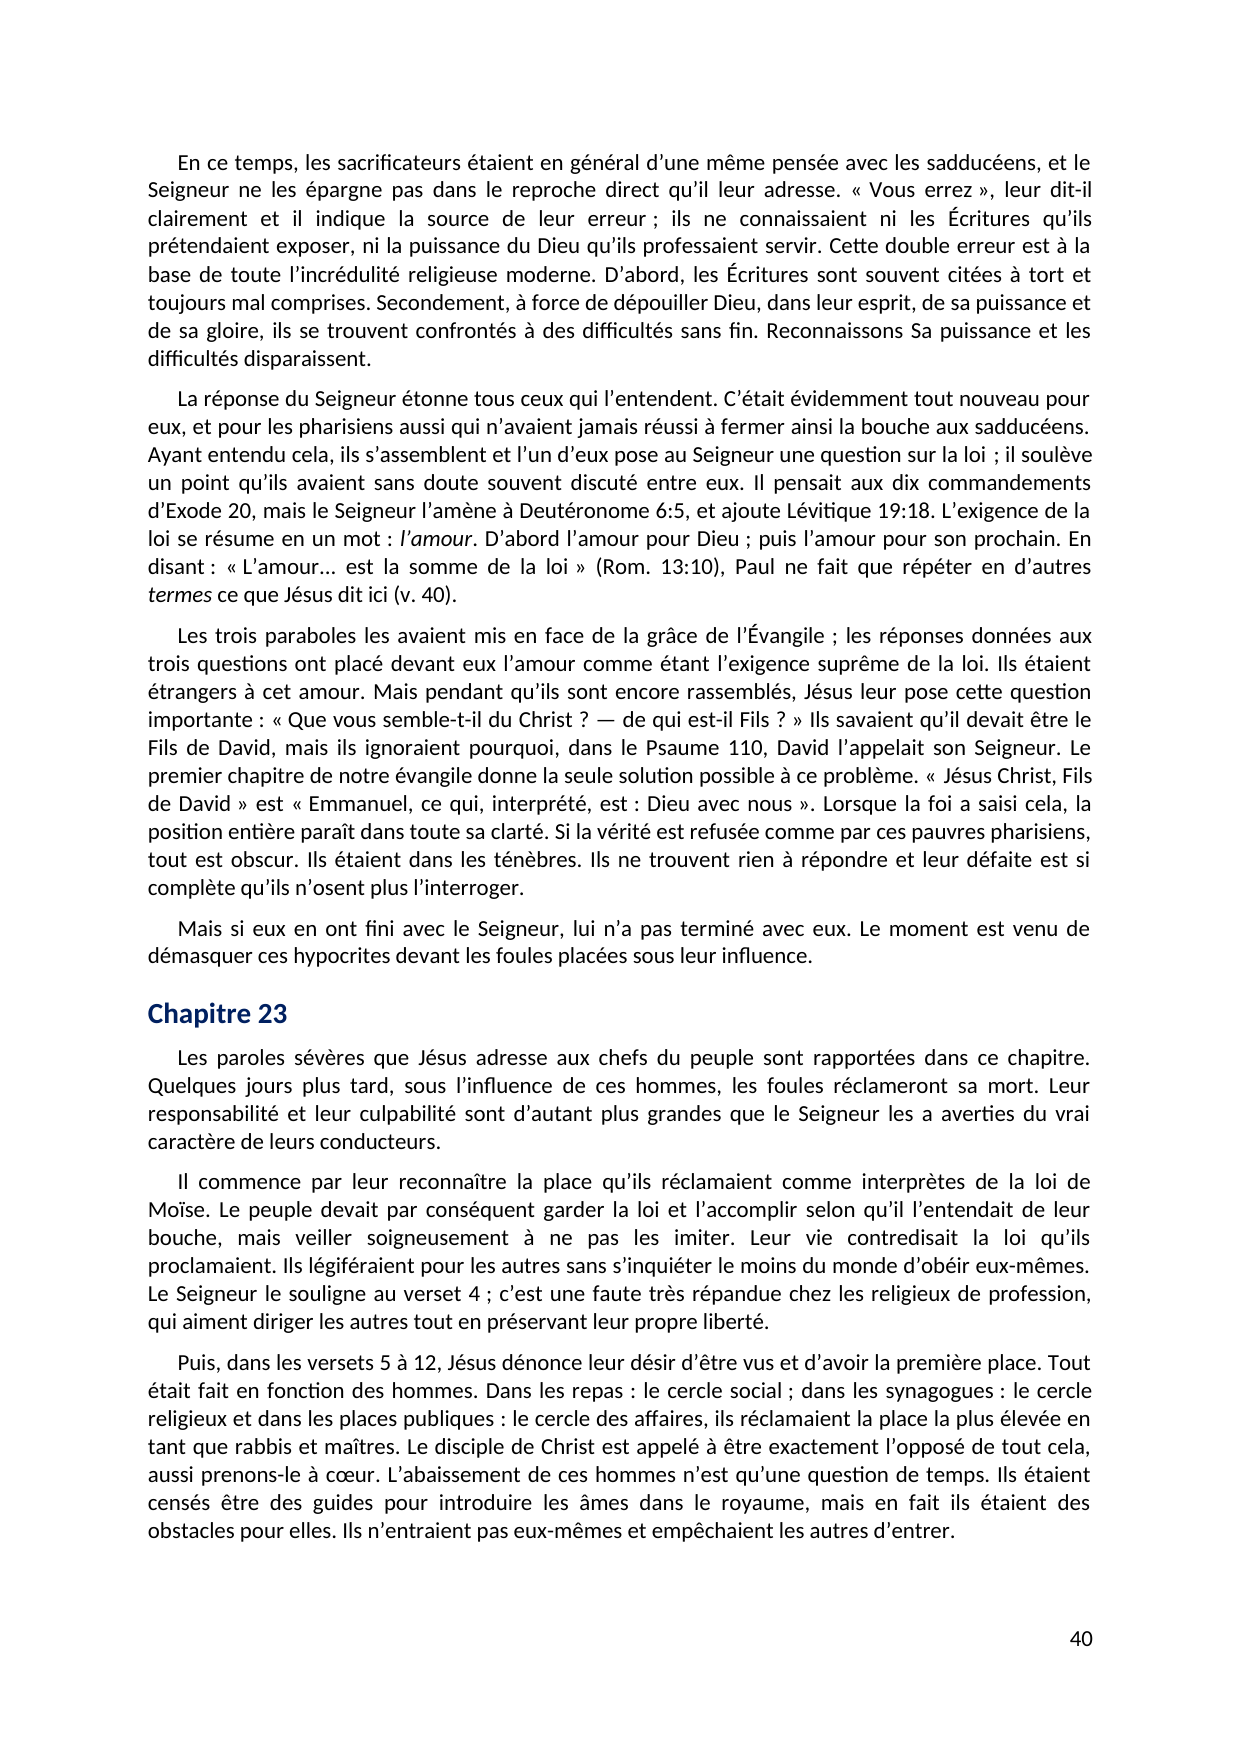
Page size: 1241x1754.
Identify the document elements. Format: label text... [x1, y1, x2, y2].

text Mais si eux en ont fini avec le Seigneur, lui n’a pas terminé avec eux. Le moment est venu de démasquer ces hypocrites devant les foules placées sous leur influence. [148, 914, 1093, 970]
text Les trois paraboles les avaient mis en face de la grâce de l’Évangile ; les réponses données aux trois questions ont placé devant eux l’amour comme étant l’exigence suprême de la loi. Ils étaient étrangers à cet amour. Mais pendant qu’ils sont encore rassemblés, Jésus leur pose cette question importante : « Que vous semble-t-il du Christ ? — de qui est-il Fils ? » Ils savaient qu’il devait être le Fils de David, mais ils ignoraient pourquoi, dans le Psaume 110, David l’appelait son Seigneur. Le premier chapitre de notre évangile donne la seule solution possible à ce problème. « Jésus Christ, Fils de David » est « Emmanuel, ce qui, interprété, est : Dieu avec nous ». Lorsque la foi a saisi cela, la position entière paraît dans toute sa clarté. Si la vérité est refusée comme par ces pauvres pharisiens, tout est obscur. Ils étaient dans les ténèbres. Ils ne trouvent rien à répondre et leur défaite est si complète qu’ils n’osent plus l’interroger. [148, 621, 1093, 901]
text Les paroles sévères que Jésus adresse aux chefs du peuple sont rapportées dans ce chapitre. Quelques jours plus tard, sous l’influence de ces hommes, les foules réclameront sa mort. Leur responsabilité et leur culpabilité sont d’autant plus grandes que le Seigneur les a averties du vrai caractère de leurs conducteurs. [148, 1043, 1093, 1155]
text Il commence par leur reconnaître la place qu’ils réclamaient comme interprètes de la loi de Moïse. Le peuple devait par conséquent garder la loi et l’accomplir selon qu’il l’entendait de leur bouche, mais veiller soigneusement à ne pas les imiter. Leur vie contredisait la loi qu’ils proclamaient. Ils légiféraient pour les autres sans s’inquiéter le moins du monde d’obéir eux-mêmes. Le Seigneur le souligne au verset 4 ; c’est une faute très répandue chez les religieux de profession, qui aiment diriger les autres tout en préservant leur propre liberté. [148, 1167, 1093, 1336]
text Puis, dans les versets 5 à 12, Jésus dénonce leur désir d’être vus et d’avoir la première place. Tout était fait en fonction des hommes. Dans les repas : le cercle social ; dans les synagogues : le cercle religieux et dans les places publiques : le cercle des affaires, ils réclamaient la place la plus élevée en tant que rabbis et maîtres. Le disciple de Christ est appelé à être exactement l’opposé de tout cela, aussi prenons-le à cœur. L’abaissement de ces hommes n’est qu’une question de temps. Ils étaient censés être des guides pour introduire les âmes dans le royaume, mais en fait ils étaient des obstacles pour elles. Ils n’entraient pas eux-mêmes et empêchaient les autres d’entrer. [148, 1348, 1093, 1544]
text La réponse du Seigneur étonne tous ceux qui l’entendent. C’était évidemment tout nouveau pour eux, et pour les pharisiens aussi qui n’avaient jamais réussi à fermer ainsi la bouche aux sadducéens. Ayant entendu cela, ils s’assemblent et l’un d’eux pose au Seigneur une question sur la loi ; il soulève un point qu’ils avaient sans doute souvent discuté entre eux. Il pensait aux dix commandements d’Exode 20, mais le Seigneur l’amène à Deutéronome 6:5, et ajoute Lévitique 19:18. L’exigence de la loi se résume en un mot : l’amour. D’abord l’amour pour Dieu ; puis l’amour pour son prochain. En disant : « L’amour... est la somme de la loi » (Rom. 13:10), Paul ne fait que répéter en d’autres termes ce que Jésus dit ici (v. 40). [148, 384, 1093, 608]
text En ce temps, les sacrificateurs étaient en général d’une même pensée avec les sadducéens, et le Seigneur ne les épargne pas dans le reproche direct qu’il leur adresse. « Vous errez », leur dit-il clairement et il indique la source de leur erreur ; ils ne connaissaient ni les Écritures qu’ils prétendaient exposer, ni la puissance du Dieu qu’ils professaient servir. Cette double erreur est à la base de toute l’incrédulité religieuse moderne. D’abord, les Écritures sont souvent citées à tort et toujours mal comprises. Secondement, à force de dépouiller Dieu, dans leur esprit, de sa puissance et de sa gloire, ils se trouvent confrontés à des difficultés sans fin. Reconnaissons Sa puissance et les difficultés disparaissent. [148, 148, 1093, 372]
subtitle Chapitre 23 [148, 995, 1093, 1030]
